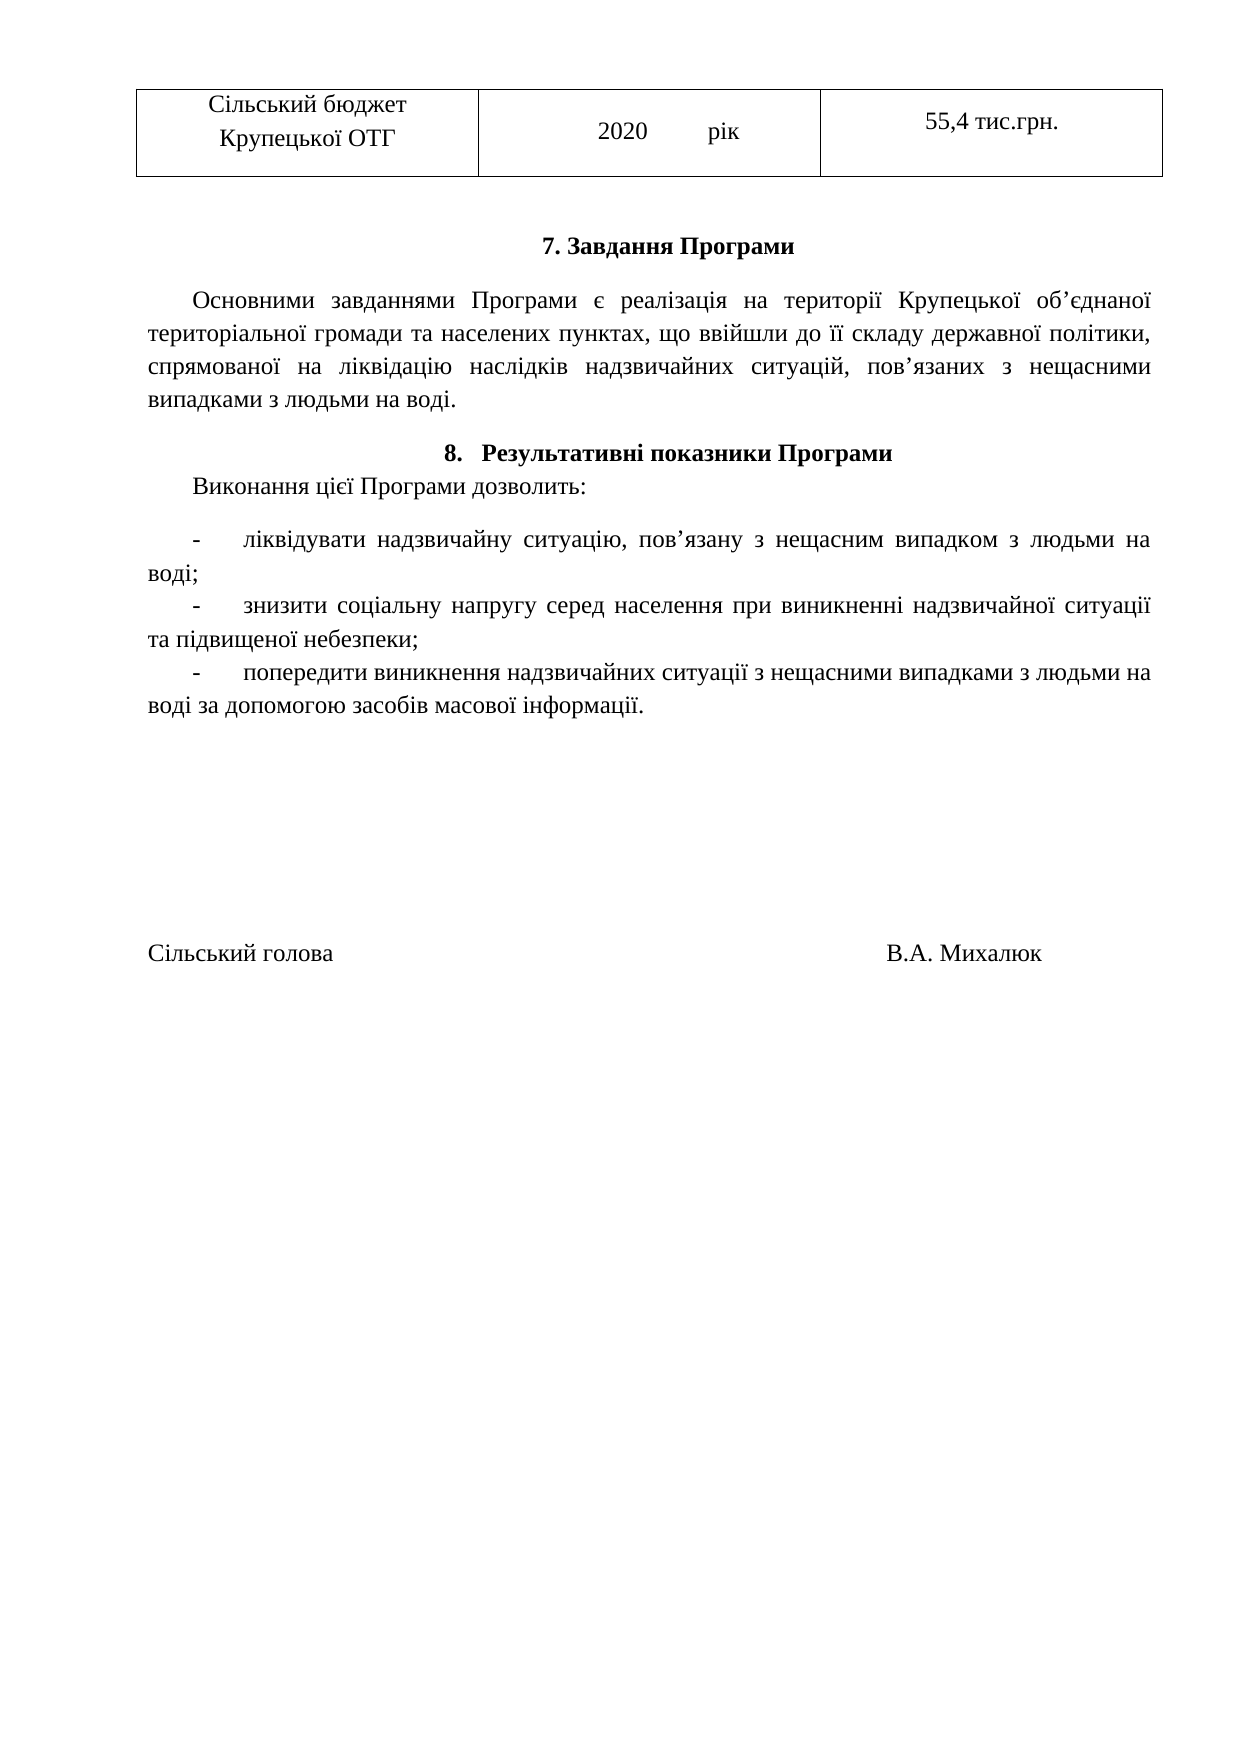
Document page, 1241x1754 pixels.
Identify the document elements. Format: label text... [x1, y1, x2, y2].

table_cell Сільський бюджет Крупецької ОТГ [137, 90, 478, 176]
text Сільський голова В.А. Михалюк [148, 938, 1152, 967]
list попередити виникнення надзвичайних ситуації з нещасними випадками з людьми на воді за допомогою засобів масової інформації. [148, 657, 1152, 718]
table_cell 55,4 тис.грн. [821, 90, 1162, 176]
table_cell рік [479, 90, 820, 176]
list Результативні показники Програми [185, 438, 1152, 466]
text 7. Завдання Програми [185, 231, 1152, 260]
list знизити соціальну напругу серед населення при виникненні надзвичайної ситуації та підвищеної небезпеки; [148, 591, 1152, 652]
text Виконання цієї Програми дозволить: [148, 471, 1152, 499]
text Основними завданнями Програми є реалізація на території Крупецької об’єднаної територіальної громади та населених пунктах, що ввійшли до її складу державної політики, спрямованої на ліквідацію наслідків надзвичайних ситуацій, пов’язаних з нещасними випадками з людьми на воді. [148, 285, 1152, 413]
list ліквідувати надзвичайну ситуацію, пов’язану з нещасним випадком з людьми на воді; [148, 524, 1152, 586]
